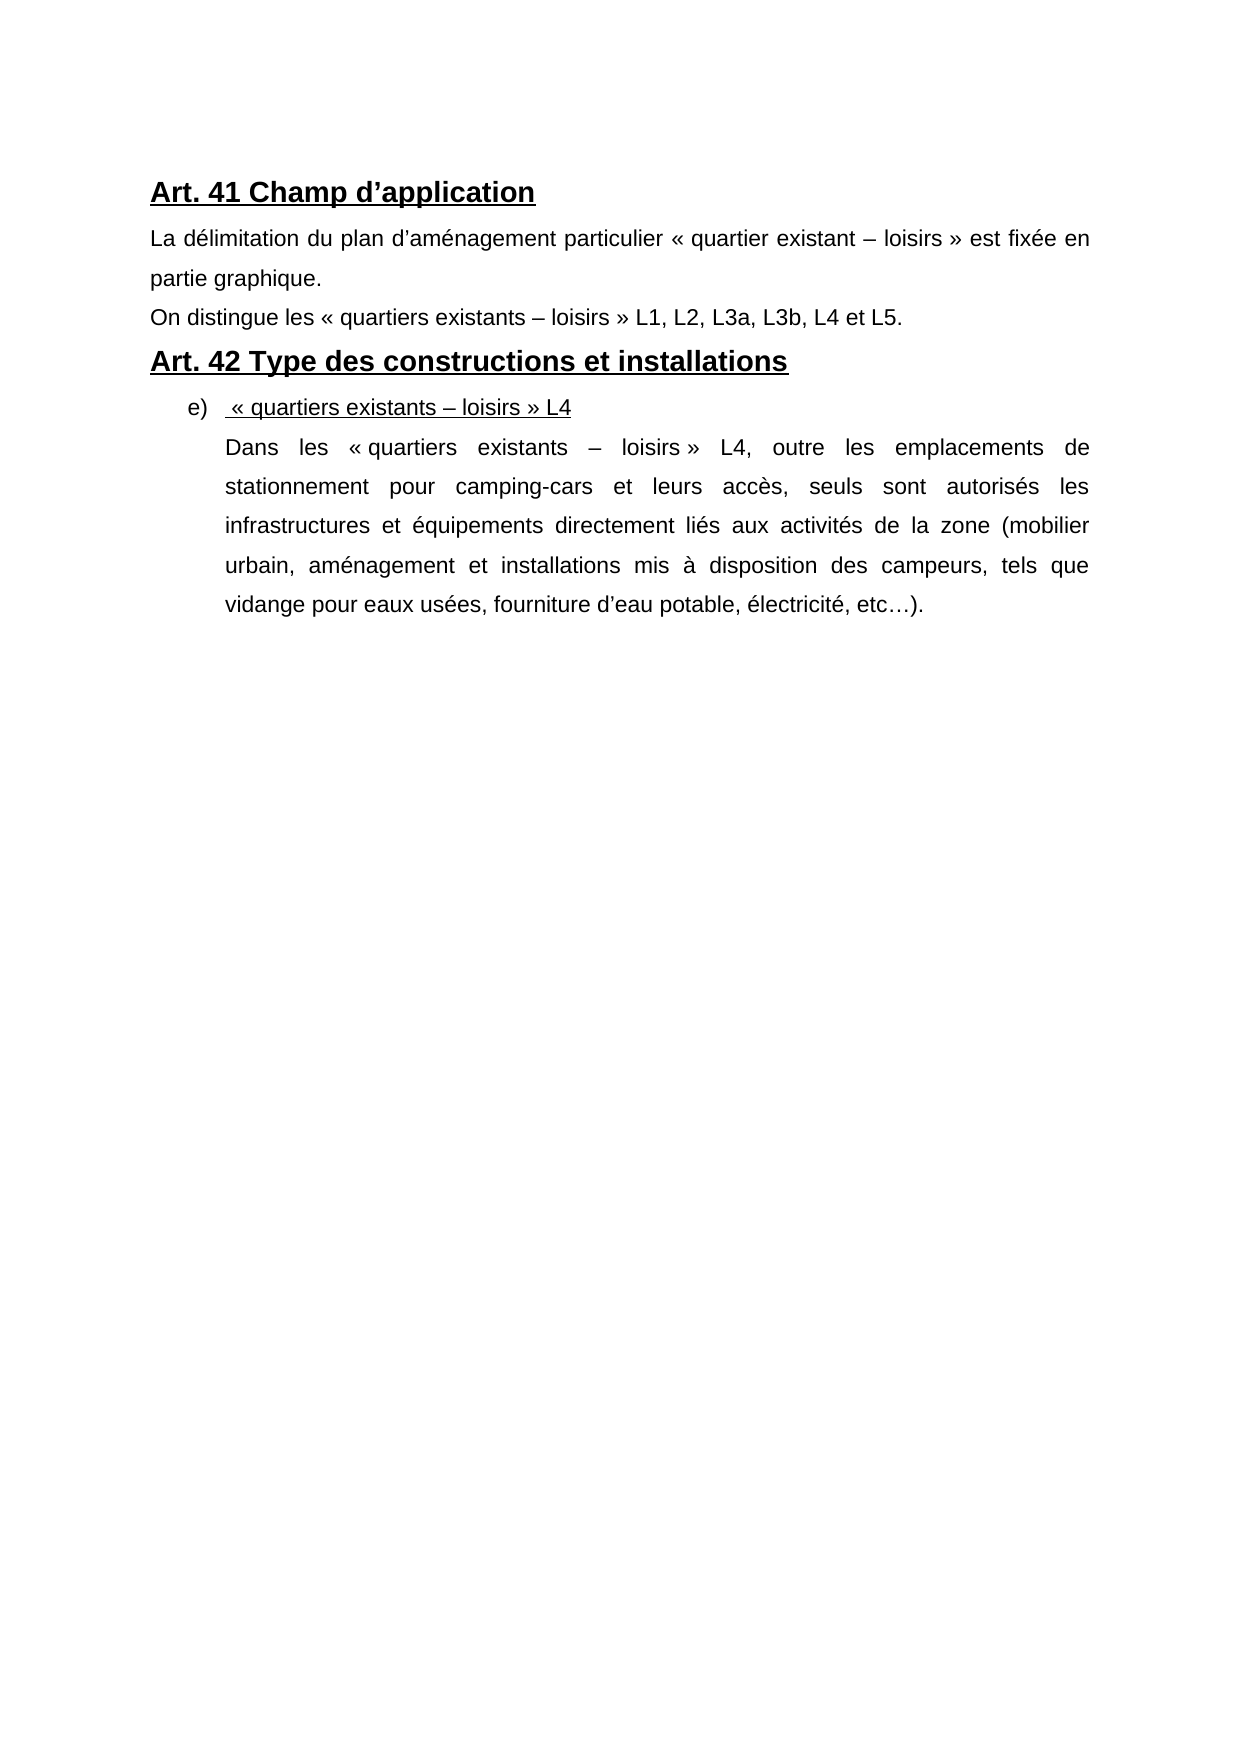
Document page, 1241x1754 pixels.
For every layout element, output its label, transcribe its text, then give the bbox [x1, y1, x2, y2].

text Art. 42 Type des constructions et installations [150, 344, 1090, 377]
text La délimitation du plan d’aménagement particulier « quartier existant – loisirs » est fixée en partie graphique. [150, 225, 1090, 291]
text On distingue les « quartiers existants – loisirs » L1, L2, L3a, L3b, L4 et L5. [150, 304, 1090, 331]
subtitle Art. 41 Champ d’application [150, 175, 1090, 208]
list « quartiers existants – loisirs » L4 [187, 394, 1090, 420]
text Dans les « quartiers existants – loisirs » L4, outre les emplacements de stationnement pour camping-cars et leurs accès, seuls sont autorisés les infrastructures et équipements directement liés aux activités de la zone (mobilier urbain, aménagement et installations mis à disposition des campeurs, tels que vidange pour eaux usées, fourniture d’eau potable, électricité, etc…). [225, 433, 1090, 618]
